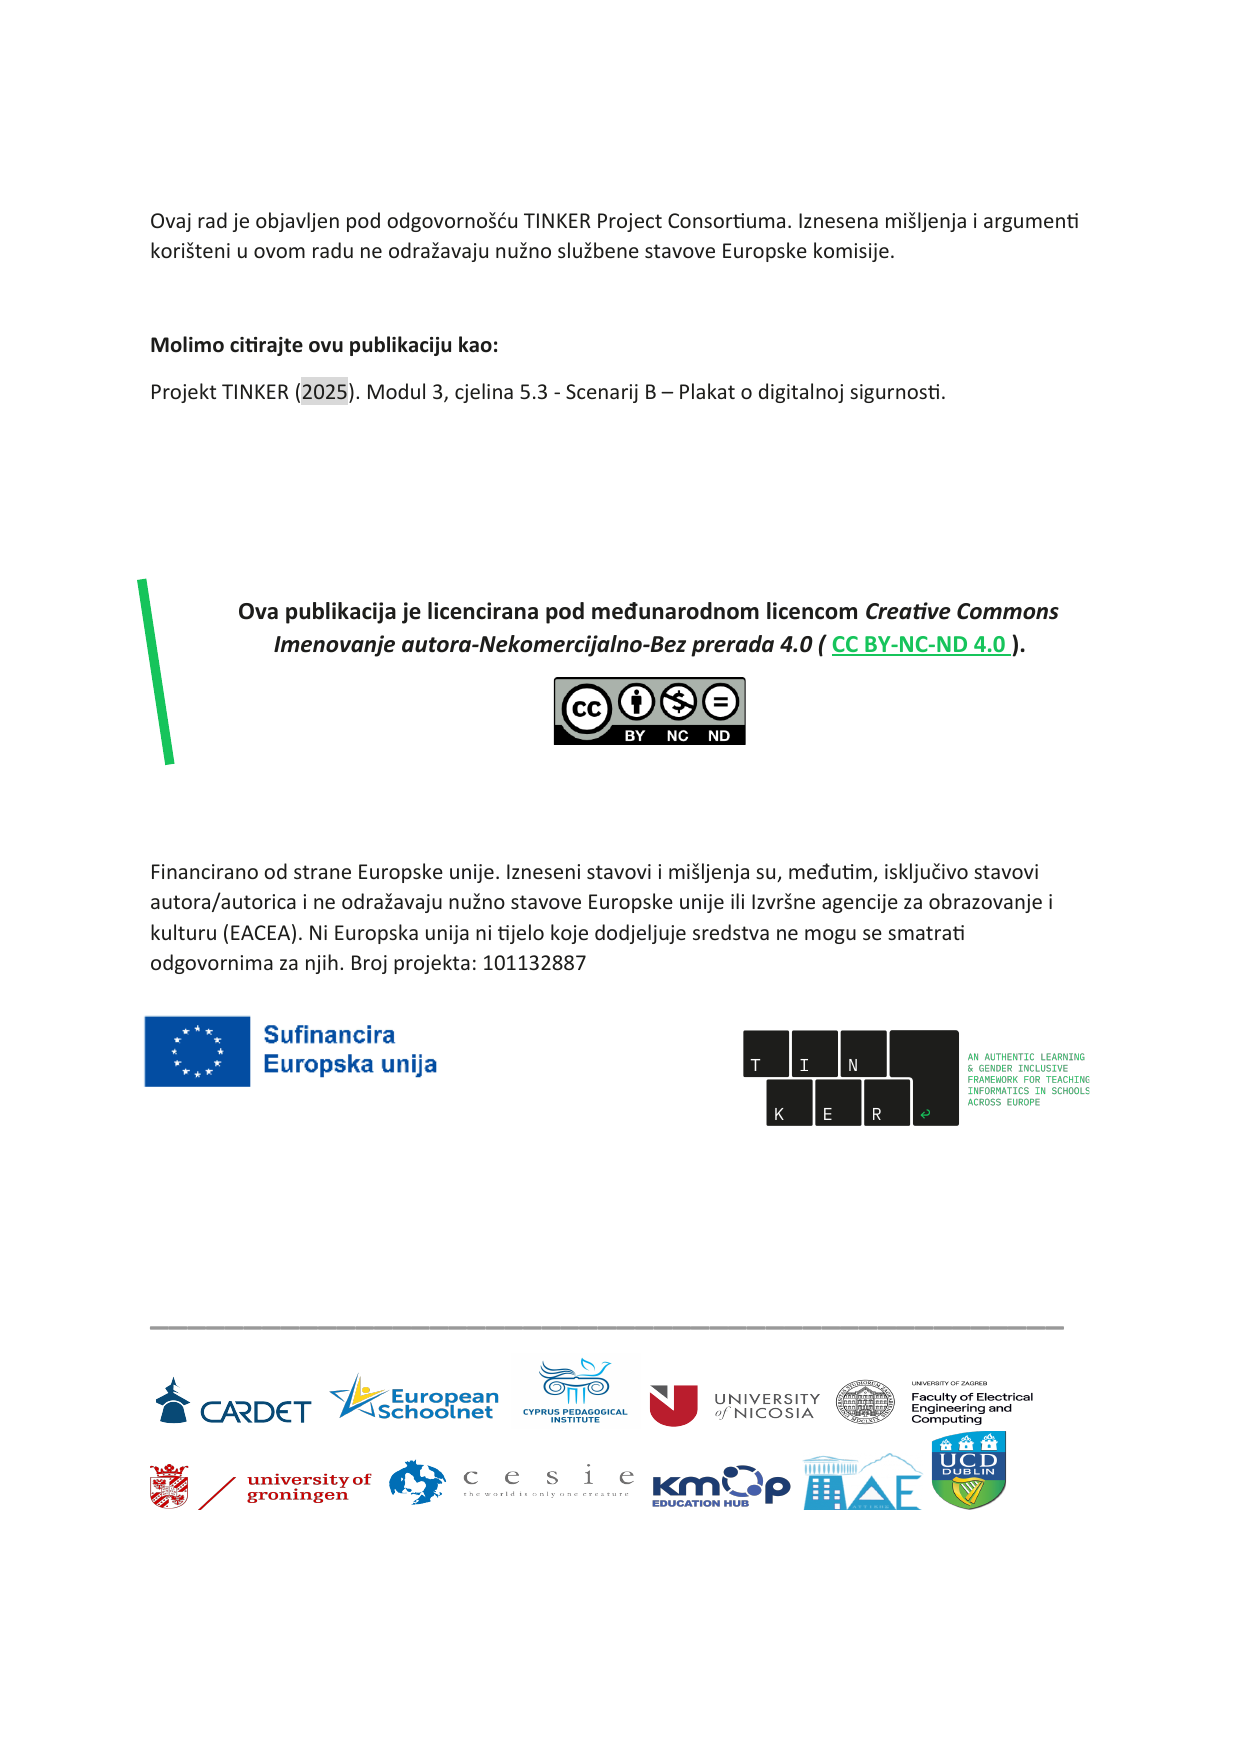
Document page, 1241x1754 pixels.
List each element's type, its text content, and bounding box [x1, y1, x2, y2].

picture [941, 1441, 951, 1450]
picture [960, 1438, 973, 1450]
text Ovaj rad je objavljen pod odgovornošću TINKER Project Consortiuma. Iznesena mišljenja i argumenti korišteni u ovom radu ne odražavaju nužno službene stavove Europske komisije. [150, 206, 1090, 264]
text Financirano od strane Europske unije. Izneseni stavovi i mišljenja su, međutim, isključivo stavovi autora/autorica i ne odražavaju nužno stavove Europske unije ili Izvršne agencije za obrazovanje i kulturu (EACEA). Ni Europska unija ni tijelo koje dodjeljuje sredstva ne mogu se smatrati odgovornima za njih. Broj projekta: 101132887 [150, 857, 1090, 976]
picture [802, 1453, 924, 1510]
text Ova publikacija je licencirana pod međunarodnom licencom Creative Commons Imenovanje autora-Nekomercijalno-Bez prerada 4.0 ( CC BY-NC-ND 4.0 ). [209, 565, 1090, 658]
text Projekt TINKER (2025). Modul 3, cjelina 5.3 - Scenarij B – Plakat o digitalnoj sigurnosti. [348, 377, 1090, 405]
picture [150, 1454, 794, 1510]
picture [132, 1012, 445, 1093]
picture [931, 1431, 1007, 1510]
picture [150, 1353, 1046, 1429]
text Molimo citirajte ovu publikaciju kao: [150, 330, 1090, 358]
picture [743, 1030, 1090, 1126]
picture [931, 1431, 969, 1441]
text _________________________________________________ [150, 1287, 1090, 1333]
picture [553, 677, 746, 745]
picture [982, 1436, 996, 1450]
